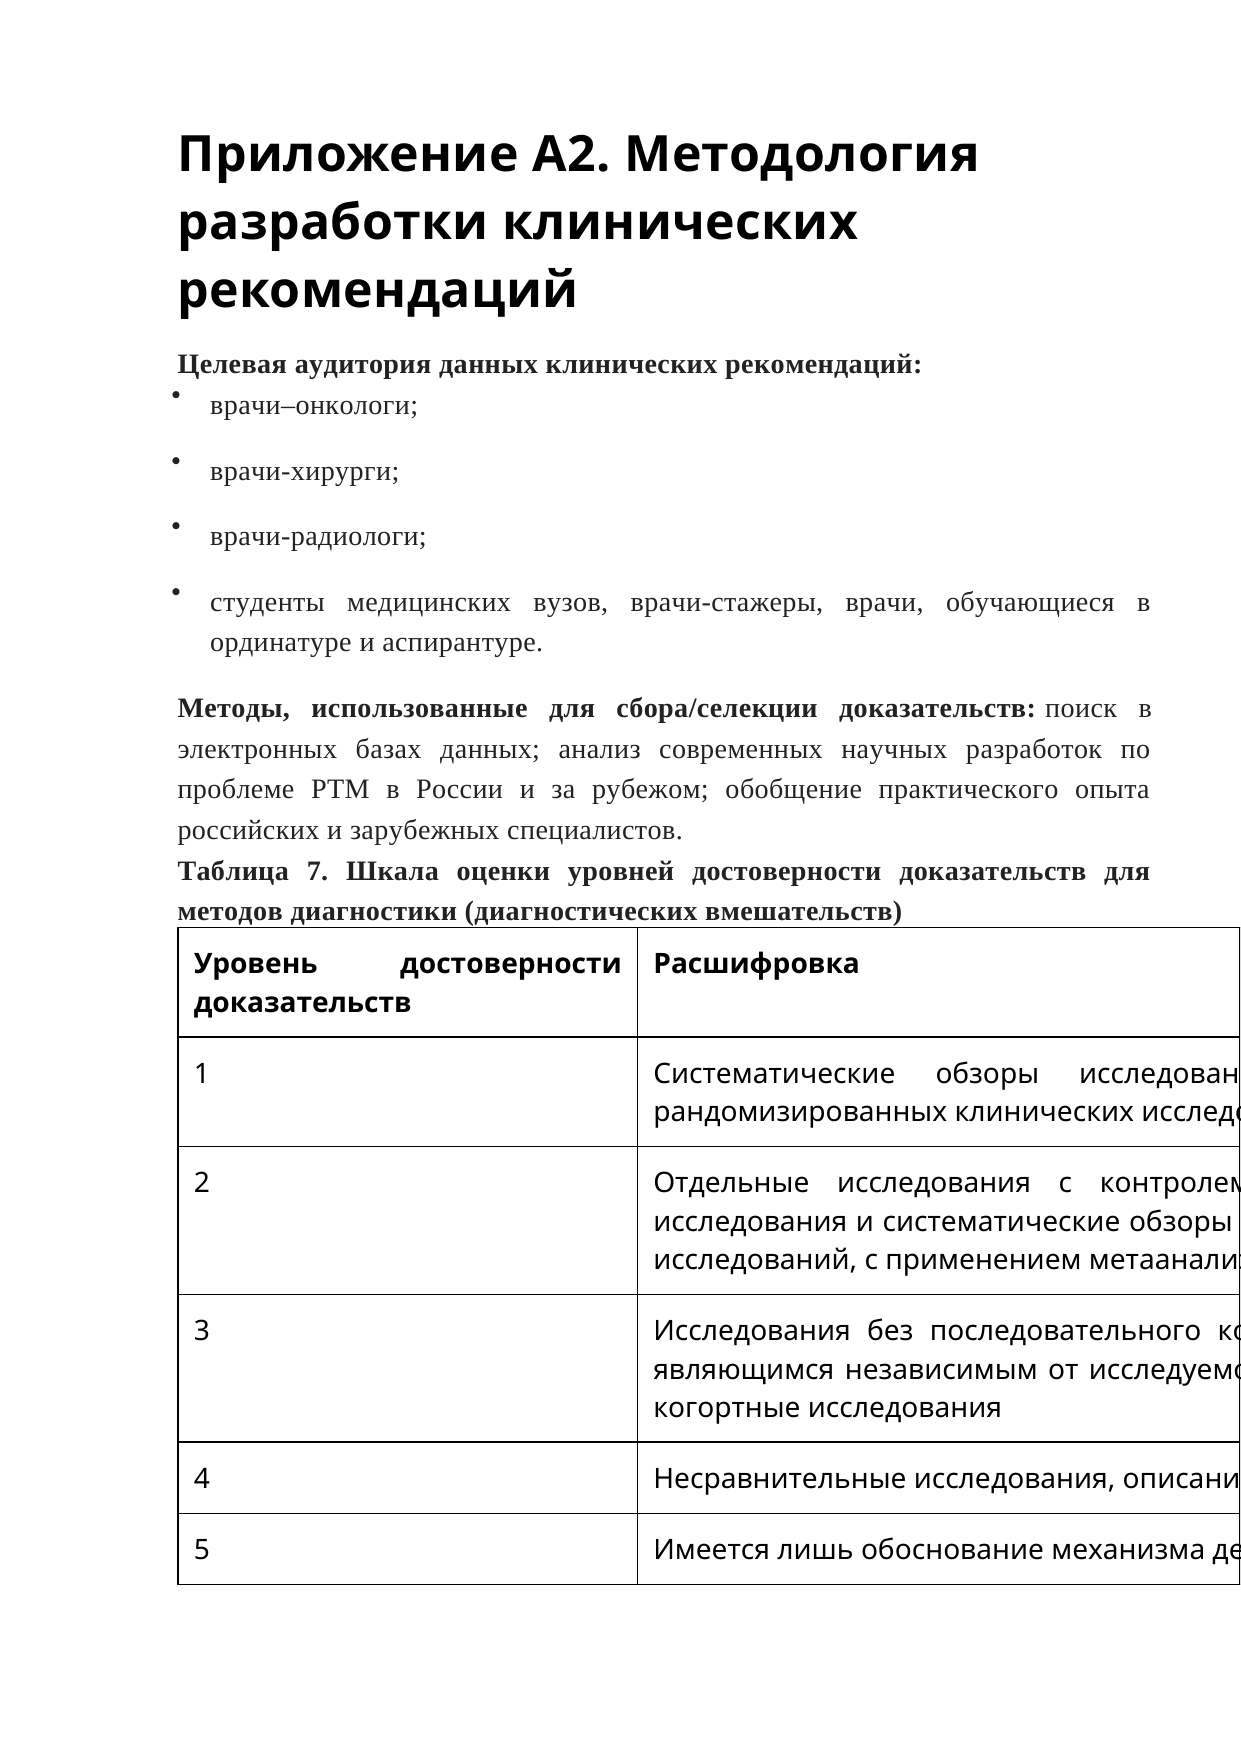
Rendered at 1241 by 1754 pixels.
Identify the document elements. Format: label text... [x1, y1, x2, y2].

list врачи-радиологи; [172, 511, 1152, 552]
list студенты медицинских вузов, врачи-стажеры, врачи, обучающиеся в ординатуре и аспирантуре. [172, 577, 1152, 658]
text Приложение А2. Методология разработки клинических рекомендаций [177, 118, 1152, 322]
table_cell Отдельные исследования с контролем референсным методом или отдельные рандомизированные клинические исследования и систематические обзоры исследований любого дизайна, за исключением рандомизированных клинических исследований, с применением метаанализа [638, 1147, 1239, 1293]
table_cell Систематические обзоры исследований с контролем референсным методом или систематический обзор рандомизированных клинических исследований с применением метаанализа [638, 1038, 1239, 1146]
table_header Уровень достоверности доказательств [179, 928, 637, 1036]
table_cell 4 [179, 1443, 637, 1512]
list врачи–онкологи; [172, 380, 1152, 420]
list врачи-хирурги; [172, 445, 1152, 486]
table_cell Исследования без последовательного контроля референсным методом или исследования с референсным методом, не являющимся независимым от исследуемого метода или нерандомизированные сравнительные исследования, в том числе когортные исследования [638, 1295, 1239, 1441]
table_cell 3 [179, 1295, 637, 1441]
text Целевая аудитория данных клинических рекомендаций: [177, 339, 1152, 380]
table_header Расшифровка [638, 928, 1239, 1036]
table_cell Имеется лишь обоснование механизма действия или мнение экспертов [638, 1514, 1239, 1583]
table_cell 5 [179, 1514, 637, 1583]
text Методы, использованные для сбора/селекции доказательств: поиск в электронных базах данных; анализ современных научных разработок по проблеме РТМ в России и за рубежом; обобщение практического опыта российских и зарубежных специалистов. [177, 683, 1152, 845]
text Таблица 7. Шкала оценки уровней достоверности доказательств для методов диагностики (диагностических вмешательств) [177, 845, 1152, 927]
table_cell Несравнительные исследования, описание клинического случая [638, 1443, 1239, 1512]
table_cell 2 [179, 1147, 637, 1293]
table_cell 1 [179, 1038, 637, 1146]
